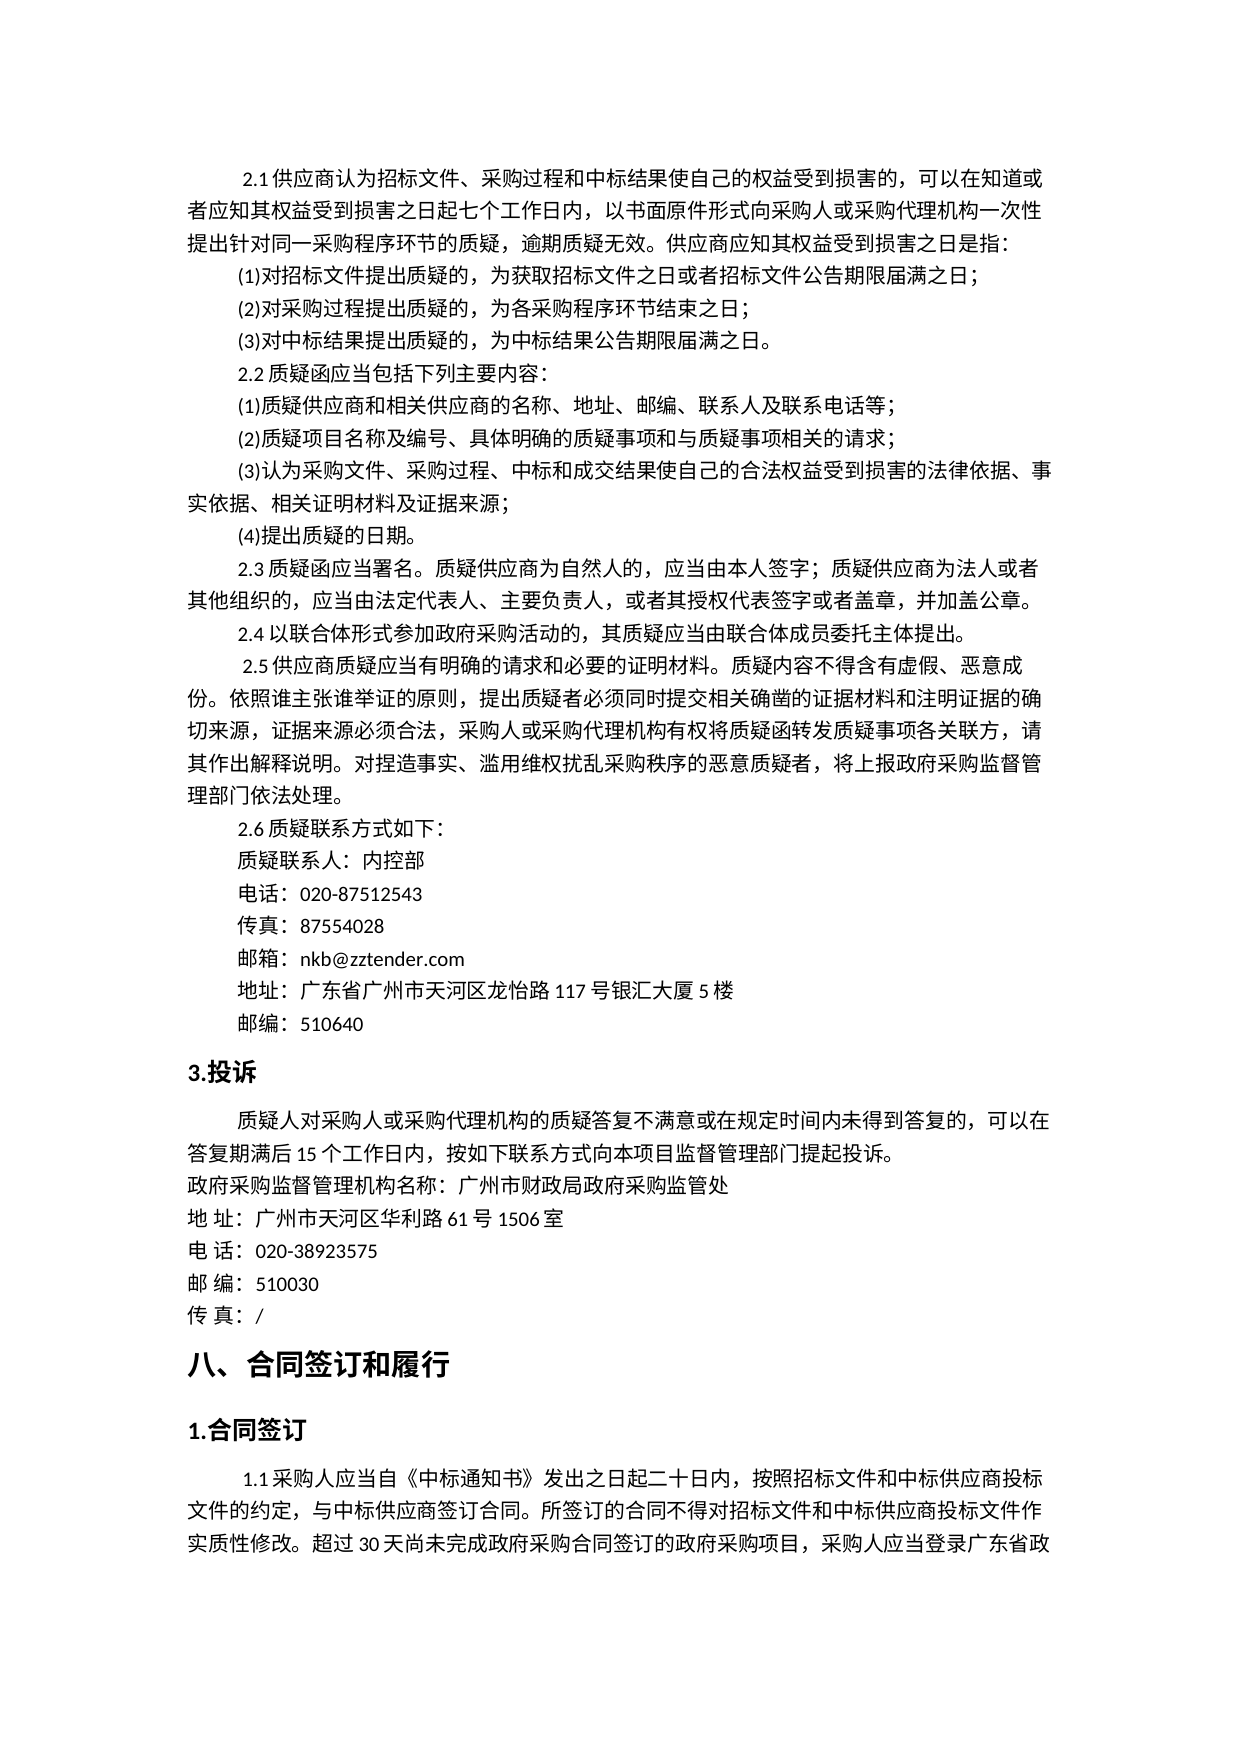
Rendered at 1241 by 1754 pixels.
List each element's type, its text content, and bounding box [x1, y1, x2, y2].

text 邮编：510640 [187, 1007, 1053, 1039]
text 地址：广东省广州市天河区龙怡路117号银汇大厦5楼 [187, 974, 1053, 1007]
text 1.合同签订 [187, 1397, 1053, 1462]
text 2.6质疑联系方式如下： [187, 812, 1053, 844]
text (3)认为采购文件、采购过程、中标和成交结果使自己的合法权益受到损害的法律依据、事实依据、相关证明材料及证据来源； [187, 454, 1053, 519]
text 2.5供应商质疑应当有明确的请求和必要的证明材料。质疑内容不得含有虚假、恶意成份。依照谁主张谁举证的原则，提出质疑者必须同时提交相关确凿的证据材料和注明证据的确切来源，证据来源必须合法，采购人或采购代理机构有权将质疑函转发质疑事项各关联方，请其作出解释说明。对捏造事实、滥用维权扰乱采购秩序的恶意质疑者，将上报政府采购监督管理部门依法处理。 [187, 649, 1053, 812]
text 传 真：/ [187, 1299, 1053, 1332]
text (2)质疑项目名称及编号、具体明确的质疑事项和与质疑事项相关的请求； [187, 422, 1053, 454]
text 电话：020-87512543 [187, 877, 1053, 909]
text (1)质疑供应商和相关供应商的名称、地址、邮编、联系人及联系电话等； [187, 389, 1053, 422]
text 2.4以联合体形式参加政府采购活动的，其质疑应当由联合体成员委托主体提出。 [187, 617, 1053, 649]
text (2)对采购过程提出质疑的，为各采购程序环节结束之日； [187, 292, 1053, 324]
text 地 址：广州市天河区华利路61号1506室 [187, 1202, 1053, 1234]
text 3.投诉 [187, 1039, 1053, 1104]
text (3)对中标结果提出质疑的，为中标结果公告期限届满之日。 [187, 324, 1053, 357]
text 邮 编：510030 [187, 1267, 1053, 1299]
text (4)提出质疑的日期。 [187, 519, 1053, 552]
text 质疑联系人：内控部 [187, 844, 1053, 877]
text 电 话：020-38923575 [187, 1234, 1053, 1267]
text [187, 1462, 1053, 1559]
text 2.3 质疑函应当署名。质疑供应商为自然人的，应当由本人签字；质疑供应商为法人或者其他组织的，应当由法定代表人、主要负责人，或者其授权代表签字或者盖章，并加盖公章。 [187, 552, 1053, 617]
text (1)对招标文件提出质疑的，为获取招标文件之日或者招标文件公告期限届满之日； [187, 259, 1053, 292]
text 2.1供应商认为招标文件、采购过程和中标结果使自己的权益受到损害的，可以在知道或者应知其权益受到损害之日起七个工作日内，以书面原件形式向采购人或采购代理机构一次性提出针对同一采购程序环节的质疑，逾期质疑无效。供应商应知其权益受到损害之日是指： [187, 162, 1053, 259]
text 2.2质疑函应当包括下列主要内容： [187, 357, 1053, 389]
text 质疑人对采购人或采购代理机构的质疑答复不满意或在规定时间内未得到答复的，可以在答复期满后15个工作日内，按如下联系方式向本项目监督管理部门提起投诉。 [187, 1104, 1053, 1169]
text 八、合同签订和履行 [187, 1332, 1053, 1397]
text 政府采购监督管理机构名称：广州市财政局政府采购监管处 [187, 1169, 1053, 1202]
text 传真：87554028 [187, 909, 1053, 942]
text 邮箱：nkb@zztender.com [187, 942, 1053, 974]
